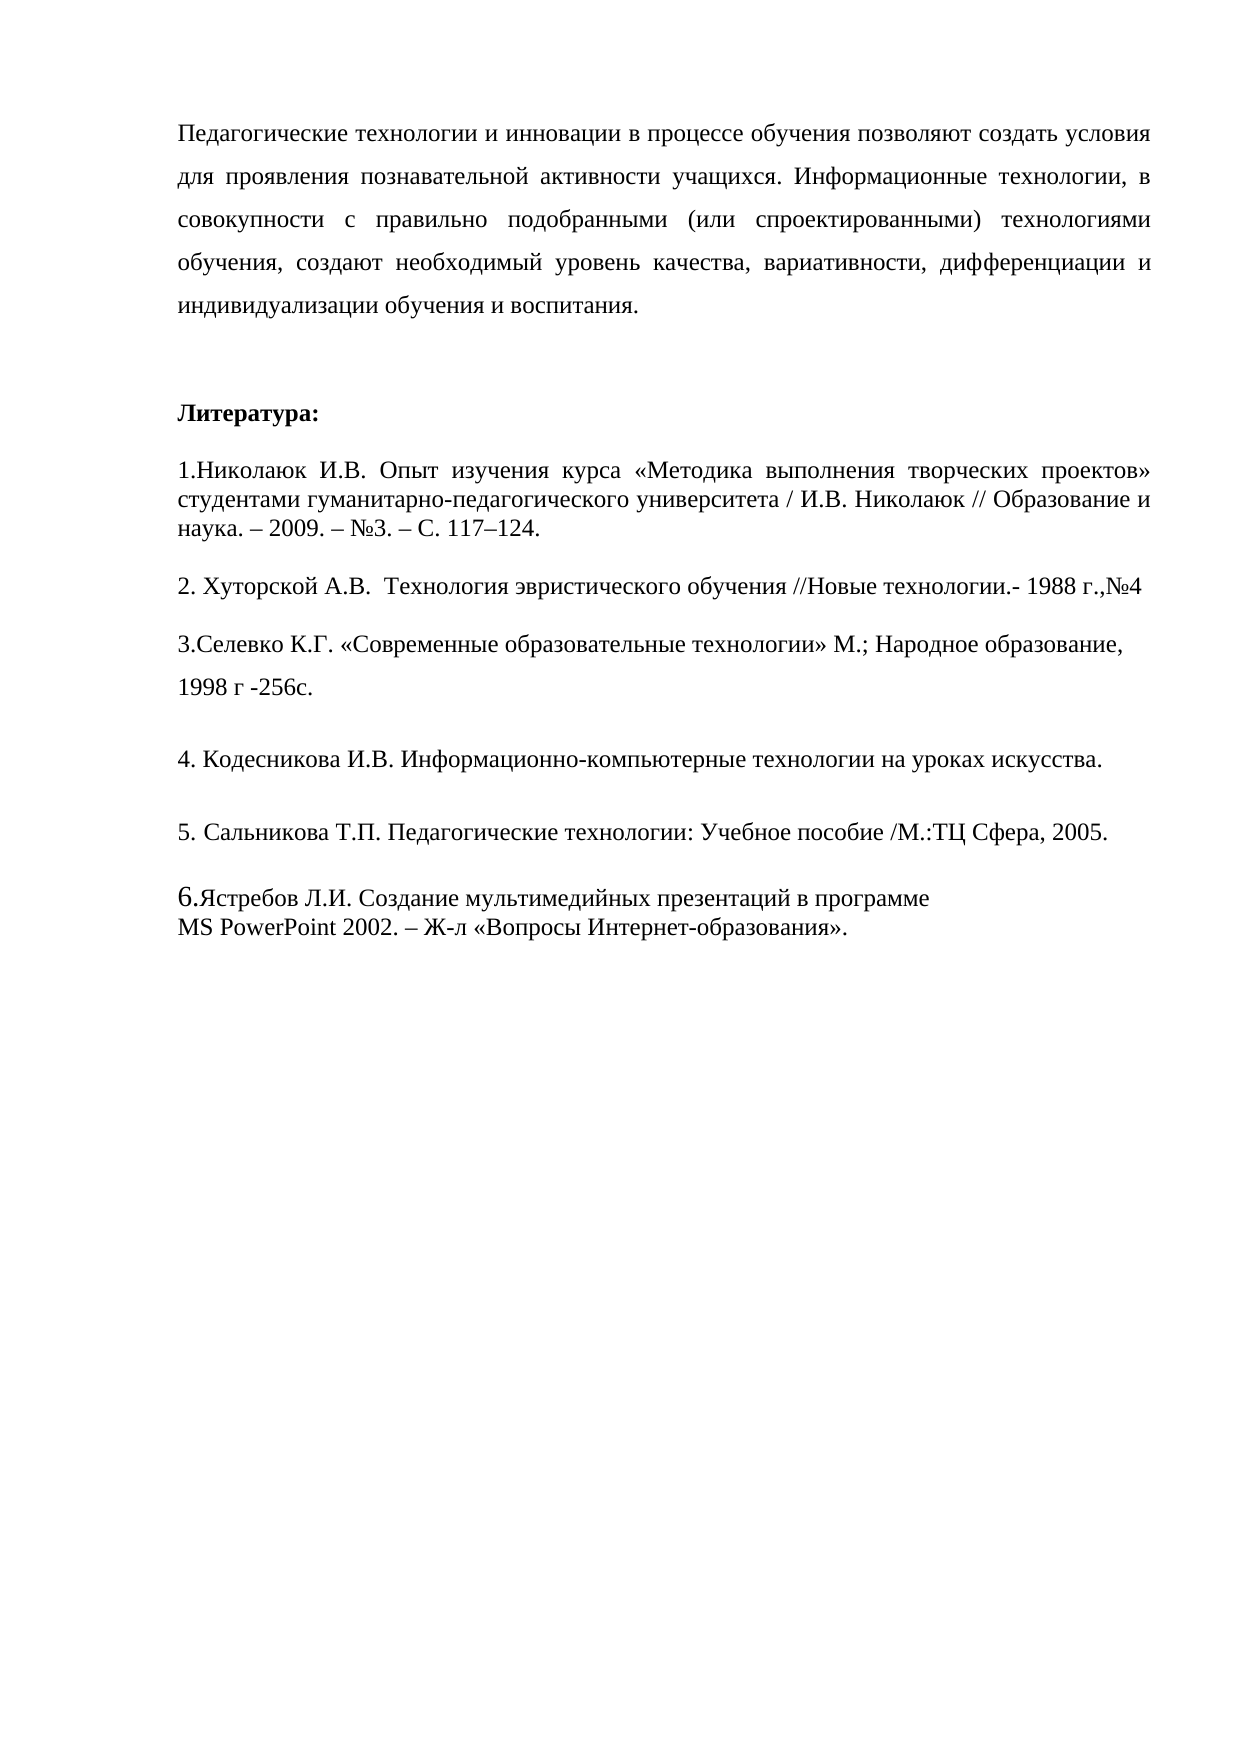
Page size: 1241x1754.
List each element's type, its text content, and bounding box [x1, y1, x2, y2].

text 5. Сальникова Т.П. Педагогические технологии: Учебное пособие /М.:ТЦ Сфера, 2005. [177, 817, 1129, 845]
text Литература: [177, 398, 1152, 426]
text 1.Николаюк И.В. Опыт изучения курса «Методика выполнения творческих проектов» студентами гуманитарно-педагогического университета / И.В. Николаюк // Образование и наука. – 2009. – №3. – С. 117–124. [177, 456, 1152, 542]
text 3.Селевко К.Г. «Современные образовательные технологии» М.; Народное образование, -256с. [177, 629, 1152, 701]
text 4. Кодесникова И.В. Информационно-компьютерные технологии на уроках искусства. [177, 744, 1152, 773]
text Педагогические технологии и инновации в процессе обучения позволяют создать условия для проявления познавательной активности учащихся. Информационные технологии, в совокупности с правильно подобранными (или спроектированными) технологиями обучения, создают необходимый уровень качества, вариативности, дифференциации и индивидуализации обучения и воспитания. [177, 118, 1152, 319]
text MS PowerPoint 2002. – Ж-л «Вопросы Интернет-образования». [177, 912, 1129, 941]
text 6.Ястребов Л.И. Создание мультимедийных презентаций в программе [177, 879, 1129, 912]
text 2. Хуторской А.В. Технология эвристического обучения //Новые технологии.- 1988 г.,№4 [177, 571, 1152, 600]
